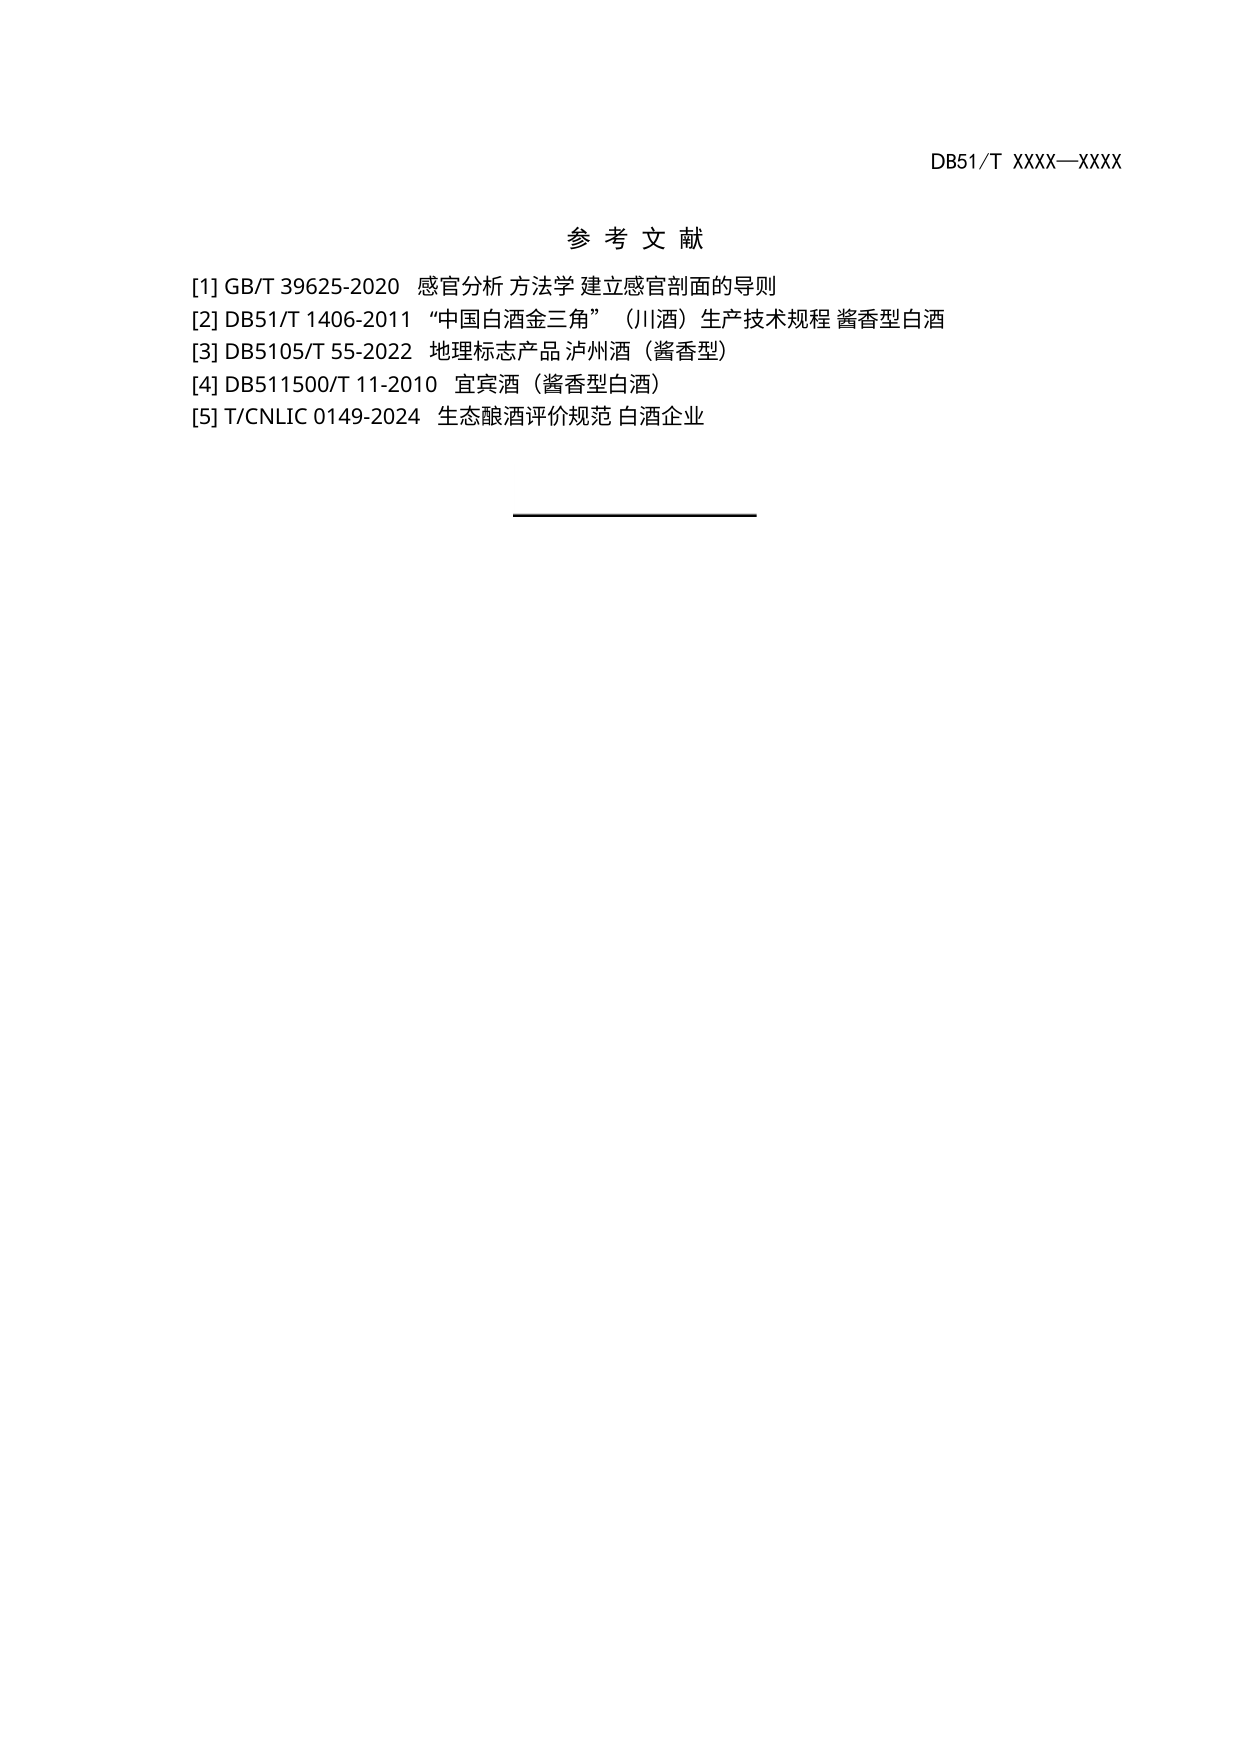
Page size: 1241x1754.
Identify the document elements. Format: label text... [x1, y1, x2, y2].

text 参 考 文 献 [148, 220, 1122, 253]
picture [513, 464, 757, 517]
text [4] DB511500/T 11-2010 宜宾酒（酱香型白酒） [148, 367, 1122, 399]
text [2] DB51/T 1406-2011 “中国白酒金三角”（川酒）生产技术规程 酱香型白酒 [148, 302, 1122, 334]
text [1] GB/T 39625-2020 感官分析 方法学 建立感官剖面的导则 [148, 269, 1122, 302]
text [5] T/CNLIC 0149-2024 生态酿酒评价规范 白酒企业 [148, 399, 1122, 432]
text [3] DB5105/T 55-2022 地理标志产品 泸州酒（酱香型） [148, 334, 1122, 367]
